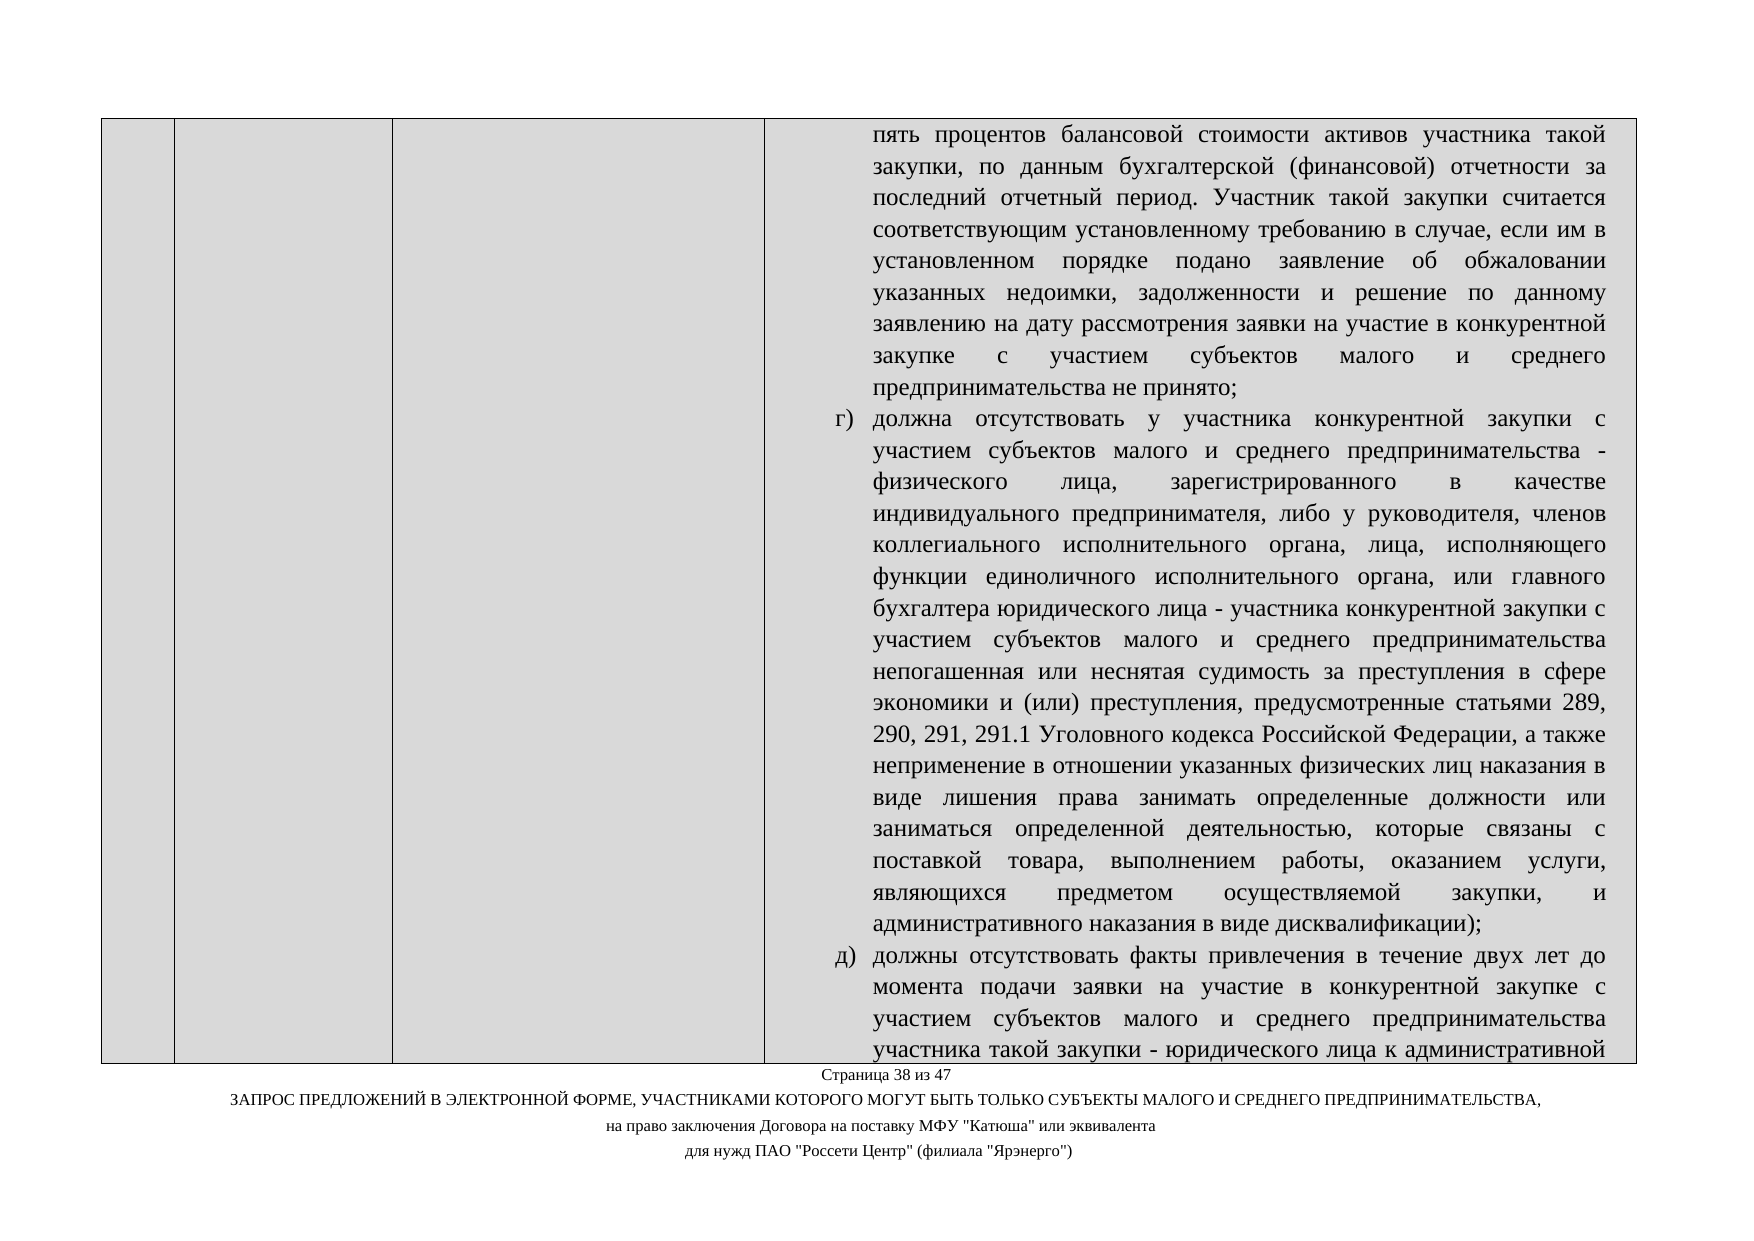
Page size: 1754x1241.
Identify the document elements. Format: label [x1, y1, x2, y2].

table_cell [393, 119, 764, 1063]
table_cell [102, 119, 174, 1063]
table_cell [175, 119, 392, 1063]
table_cell [765, 119, 1636, 1063]
